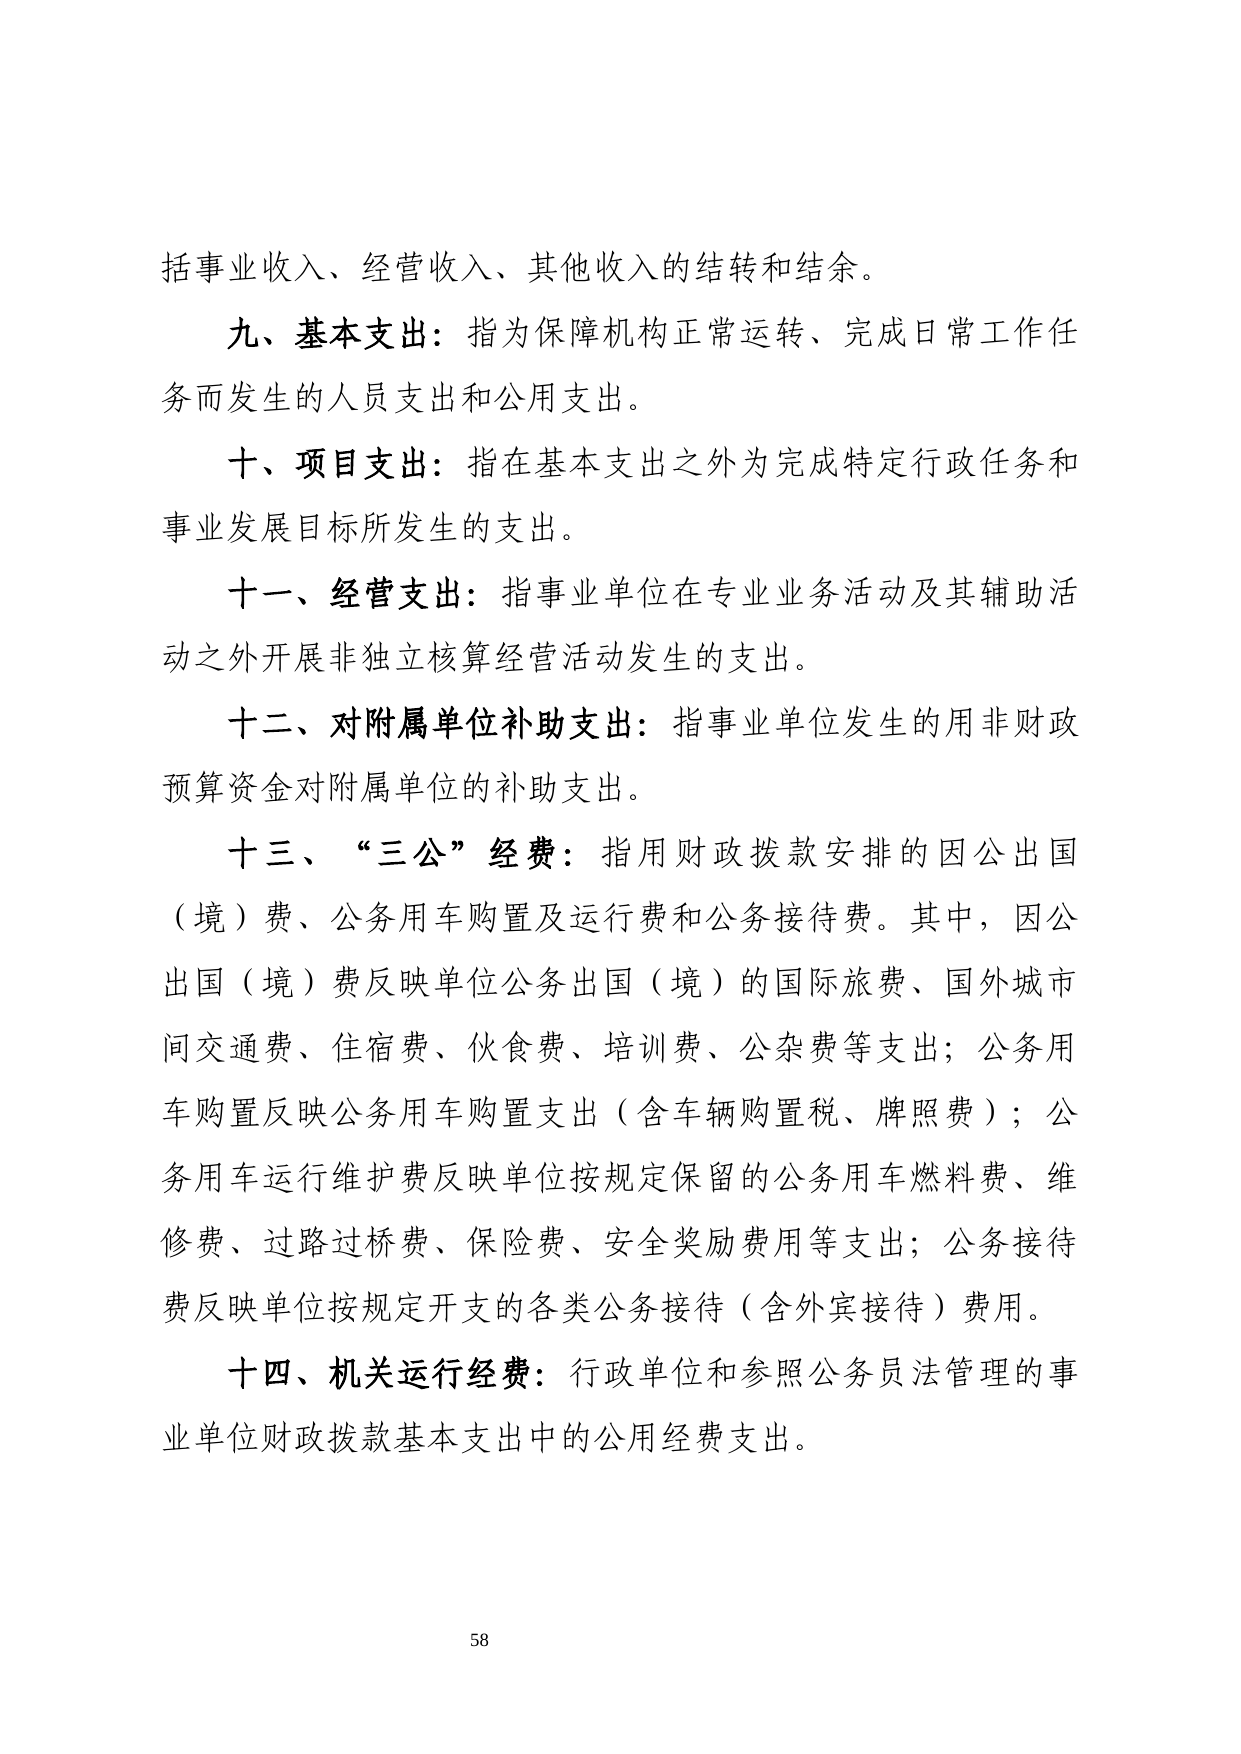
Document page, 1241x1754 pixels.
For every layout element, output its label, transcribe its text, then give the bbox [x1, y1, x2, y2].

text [159, 233, 1081, 298]
text 十、项目支出：指在基本支出之外为完成特定行政任务和事业发展目标所发生的支出。 [159, 428, 1081, 558]
text 十二、对附属单位补助支出：指事业单位发生的用非财政预算资金对附属单位的补助支出。 [159, 688, 1081, 818]
text 十四、机关运行经费：行政单位和参照公务员法管理的事业单位财政拨款基本支出中的公用经费支出。 [159, 1338, 1081, 1468]
text 十一、经营支出：指事业单位在专业业务活动及其辅助活动之外开展非独立核算经营活动发生的支出。 [159, 558, 1081, 688]
text 十三、“三公”经费：指用财政拨款安排的因公出国（境）费、公务用车购置及运行费和公务接待费。其中，因公出国（境）费反映单位公务出国（境）的国际旅费、国外城市间交通费、住宿费、伙食费、培训费、公杂费等支出；公务用车购置反映公务用车购置支出（含车辆购置税、牌照费）；公务用车运行维护费反映单位按规定保留的公务用车燃料费、维修费、过路过桥费、保险费、安全奖励费用等支出；公务接待费反映单位按规定开支的各类公务接待（含外宾接待）费用。 [159, 818, 1081, 1338]
text 九、基本支出：指为保障机构正常运转、完成日常工作任务而发生的人员支出和公用支出。 [159, 298, 1081, 428]
